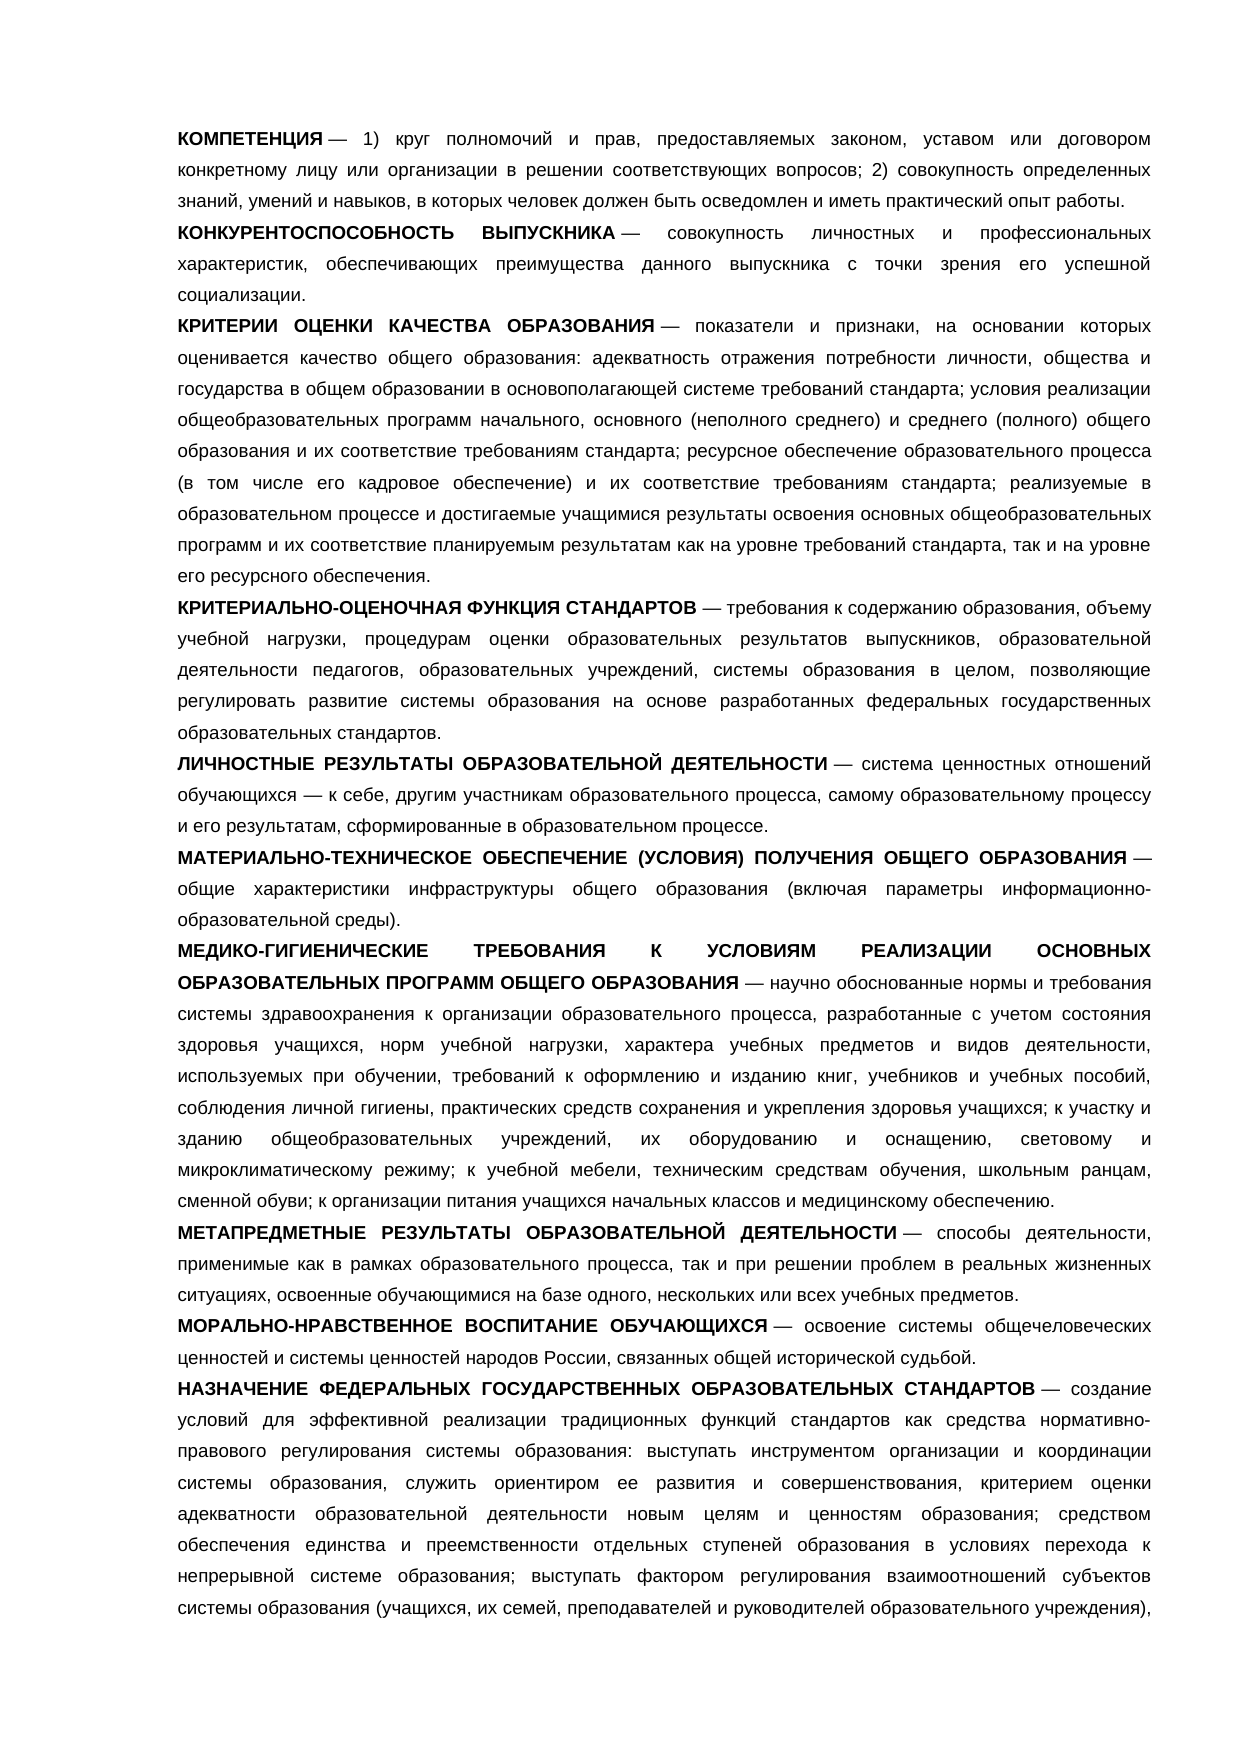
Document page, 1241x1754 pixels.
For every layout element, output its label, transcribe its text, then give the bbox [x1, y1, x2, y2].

text ЛИЧНОСТНЫЕ РЕЗУЛЬТАТЫ ОБРАЗОВАТЕЛЬНОЙ ДЕЯТЕЛЬНОСТИ — система ценностных отношений обучающихся — к себе, другим участникам образовательного процесса, самому образовательному процессу и его результатам, сформированные в образовательном процессе. [177, 743, 1152, 837]
text КРИТЕРИИ ОЦЕНКИ КАЧЕСТВА ОБРАЗОВАНИЯ — показатели и признаки, на основании которых оценивается качество общего образования: адекватность отражения потребности личности, общества и государства в общем образовании в основополагающей системе требований стандарта; условия реализации общеобразовательных программ начального, основного (неполного среднего) и среднего (полного) общего образования и их соответствие требованиям стандарта; ресурсное обеспечение образовательного процесса (в том числе его кадровое обеспечение) и их соответствие требованиям стандарта; реализуемые в образовательном процессе и достигаемые учащимися результаты освоения основных общеобразовательных программ и их соответствие планируемым результатам как на уровне требований стандарта, так и на уровне его ресурсного обеспечения. [177, 306, 1152, 587]
text КОНКУРЕНТОСПОСОБНОСТЬ ВЫПУСКНИКА — совокупность личностных и профессиональных характеристик, обеспечивающих преимущества данного выпускника с точки зрения его успешной социализации. [177, 212, 1152, 306]
text КРИТЕРИАЛЬНО-ОЦЕНОЧНАЯ ФУНКЦИЯ СТАНДАРТОВ — требования к содержанию образования, объему учебной нагрузки, процедурам оценки образовательных результатов выпускников, образовательной деятельности педагогов, образовательных учреждений, системы образования в целом, позволяющие регулировать развитие системы образования на основе разработанных федеральных государственных образовательных стандартов. [177, 587, 1152, 743]
text МЕТАПРЕДМЕТНЫЕ РЕЗУЛЬТАТЫ ОБРАЗОВАТЕЛЬНОЙ ДЕЯТЕЛЬНОСТИ — способы деятельности, применимые как в рамках образовательного процесса, так и при решении проблем в реальных жизненных ситуациях, освоенные обучающимися на базе одного, нескольких или всех учебных предметов. [177, 1212, 1152, 1306]
text МЕДИКО-ГИГИЕНИЧЕСКИЕ ТРЕБОВАНИЯ К УСЛОВИЯМ РЕАЛИЗАЦИИ ОСНОВНЫХ ОБРАЗОВАТЕЛЬНЫХ ПРОГРАММ ОБЩЕГО ОБРАЗОВАНИЯ — научно обоснованные нормы и требования системы здравоохранения к организации образовательного процесса, разработанные с учетом состояния здоровья учащихся, норм учебной нагрузки, характера учебных предметов и видов деятельности, используемых при обучении, требований к оформлению и изданию книг, учебников и учебных пособий, соблюдения личной гигиены, практических средств сохранения и укрепления здоровья учащихся; к участку и зданию общеобразовательных учреждений, их оборудованию и оснащению, световому и микроклиматическому режиму; к учебной мебели, техническим средствам обучения, школьным ранцам, сменной обуви; к организации питания учащихся начальных классов и медицинскому обеспечению. [177, 931, 1152, 1212]
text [177, 1368, 1152, 1618]
text КОМПЕТЕНЦИЯ — 1) круг полномочий и прав, предоставляемых законом, уставом или договором конкретному лицу или организации в решении соответствующих вопросов; 2) совокупность определенных знаний, умений и навыков, в которых человек должен быть осведомлен и иметь практический опыт работы. [177, 118, 1152, 212]
text МОРАЛЬНО-НРАВСТВЕННОЕ ВОСПИТАНИЕ ОБУЧАЮЩИХСЯ — освоение системы общечеловеческих ценностей и системы ценностей народов России, связанных общей исторической судьбой. [177, 1306, 1152, 1368]
text МАТЕРИАЛЬНО-ТЕХНИЧЕСКОЕ ОБЕСПЕЧЕНИЕ (УСЛОВИЯ) ПОЛУЧЕНИЯ ОБЩЕГО ОБРАЗОВАНИЯ — общие характеристики инфраструктуры общего образования (включая параметры информационно-образовательной среды). [177, 837, 1152, 931]
